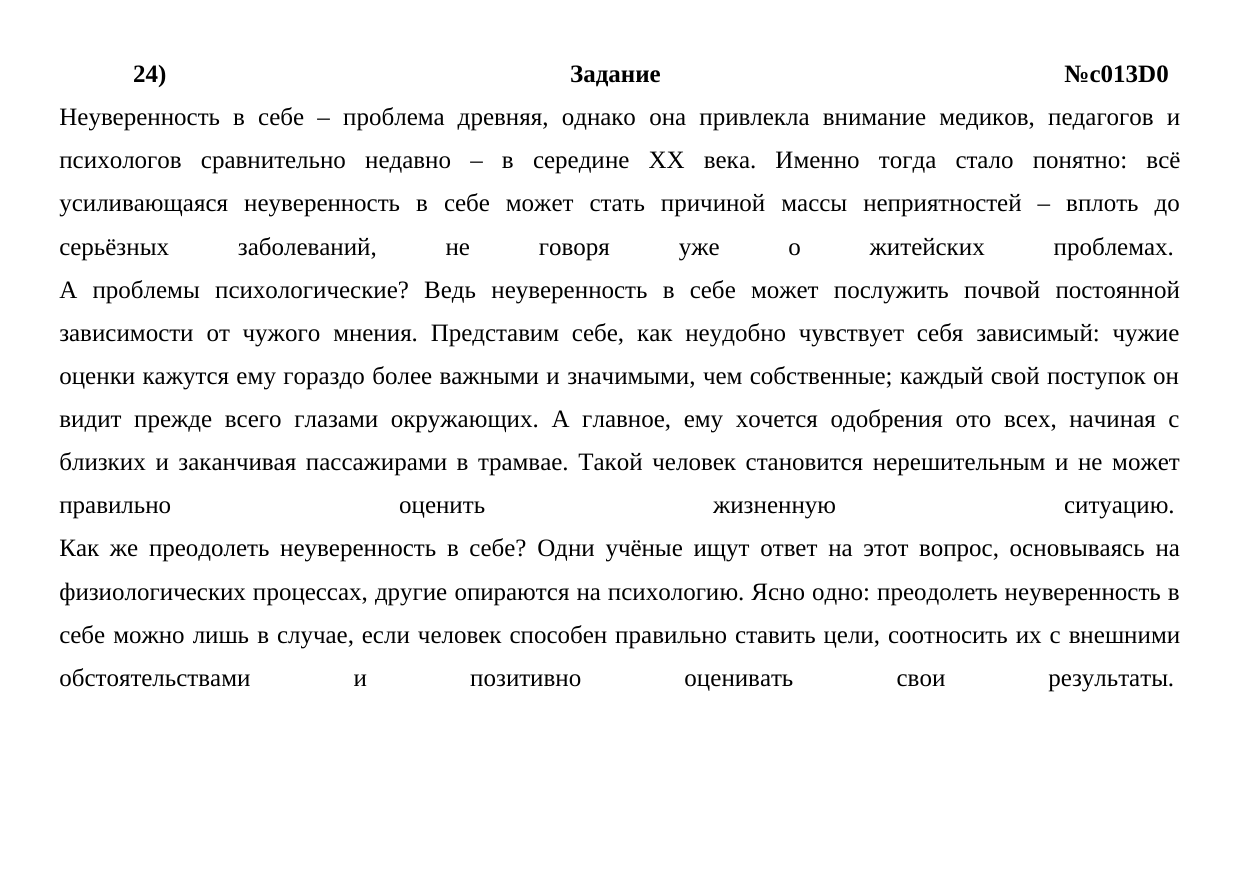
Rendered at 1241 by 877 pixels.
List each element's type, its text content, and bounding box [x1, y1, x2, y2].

text 24) Задание №c013D0 Неуверенность в себе – проблема древняя, однако она привлекла внимание медиков, педагогов и психологов сравнительно недавно – в середине XX века. Именно тогда стало понятно: всё усиливающаяся неуверенность в себе может стать причиной массы неприятностей – вплоть до серьёзных заболеваний, не говоря уже о житейских проблемах. А проблемы психологические? Ведь неуверенность в себе может послужить почвой постоянной зависимости от чужого мнения. Представим себе, как неудобно чувствует себя зависимый: чужие оценки кажутся ему гораздо более важными и значимыми, чем собственные; каждый свой поступок он видит прежде всего глазами окружающих. А главное, ему хочется одобрения ото всех, начиная с близких и заканчивая пассажирами в трамвае. Такой человек становится нерешительным и не может правильно оценить жизненную ситуацию. Как же преодолеть неуверенность в себе? Одни учёные ищут ответ на этот вопрос, основываясь на физиологических процессах, другие опираются на психологию. Ясно одно: преодолеть неуверенность в себе можно лишь в случае, если человек способен правильно ставить цели, соотносить их с внешними обстоятельствами и позитивно оценивать свои результаты. [59, 59, 1181, 778]
